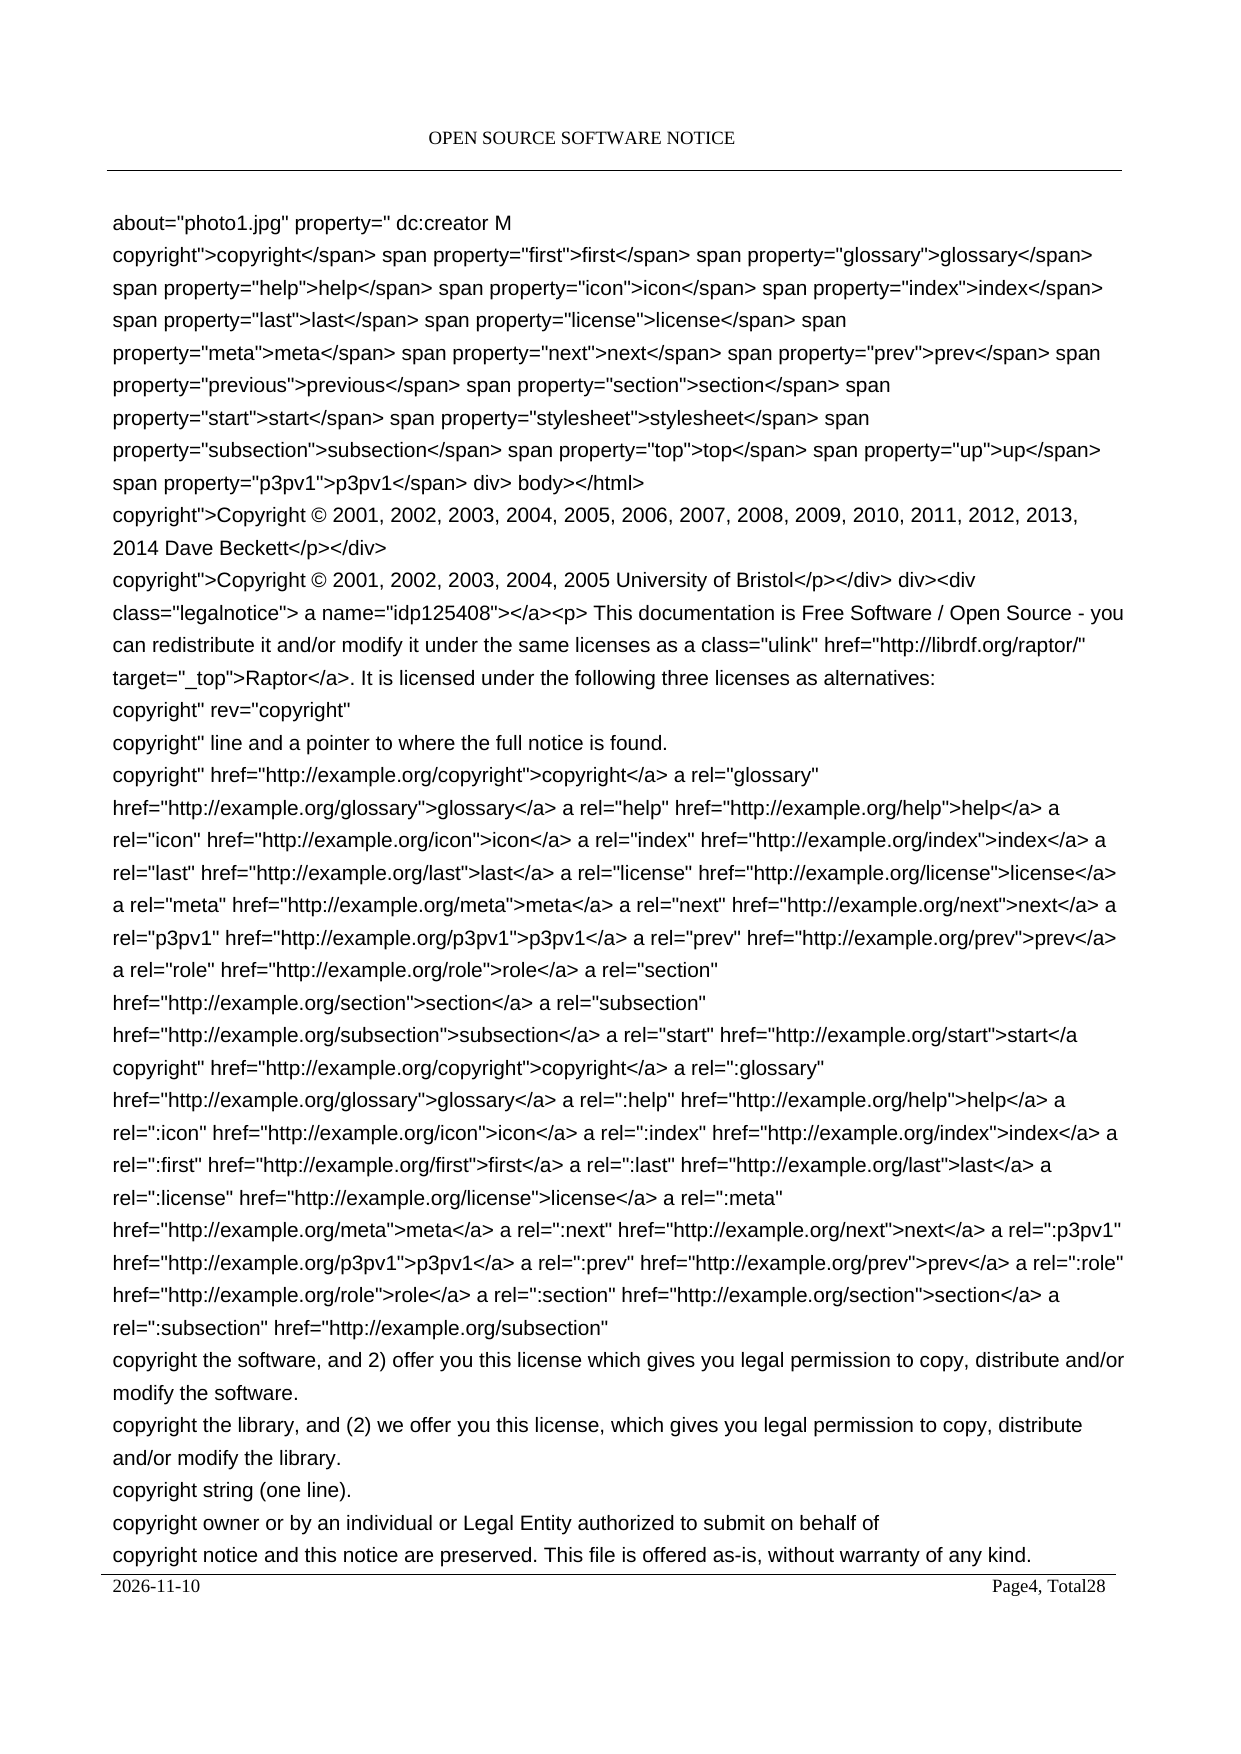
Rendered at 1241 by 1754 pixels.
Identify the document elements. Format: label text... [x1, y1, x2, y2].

text copyright">copyright</span> span property="first">first</span> span property="glossary">glossary</span> span property="help">help</span> span property="icon">icon</span> span property="index">index</span> span property="last">last</span> span property="license">license</span> span property="meta">meta</span> span property="next">next</span> span property="prev">prev</span> span property="previous">previous</span> span property="section">section</span> span property="start">start</span> span property="stylesheet">stylesheet</span> span property="subsection">subsection</span> span property="top">top</span> span property="up">up</span> span property="p3pv1">p3pv1</span> div> body></html> [112, 239, 1128, 499]
text copyright notice and this notice are preserved. This file is offered as-is, without warranty of any kind. [112, 1539, 1128, 1571]
text copyright owner or by an individual or Legal Entity authorized to submit on behalf of [112, 1506, 1128, 1539]
text copyright" rev="copyright" [112, 694, 1128, 726]
text copyright" line and a pointer to where the full notice is found. [112, 726, 1128, 759]
text copyright">Copyright © 2001, 2002, 2003, 2004, 2005 University of Bristol</p></div> div><div class="legalnotice"> a name="idp125408"></a><p> This documentation is Free Software / Open Source - you can redistribute it and/or modify it under the same licenses as a class="ulink" href="http://librdf.org/raptor/" target="_top">Raptor</a>. It is licensed under the following three licenses as alternatives: [112, 564, 1128, 694]
text copyright" href="http://example.org/copyright">copyright</a> a rel="glossary" href="http://example.org/glossary">glossary</a> a rel="help" href="http://example.org/help">help</a> a rel="icon" href="http://example.org/icon">icon</a> a rel="index" href="http://example.org/index">index</a> a rel="last" href="http://example.org/last">last</a> a rel="license" href="http://example.org/license">license</a> a rel="meta" href="http://example.org/meta">meta</a> a rel="next" href="http://example.org/next">next</a> a rel="p3pv1" href="http://example.org/p3pv1">p3pv1</a> a rel="prev" href="http://example.org/prev">prev</a> a rel="role" href="http://example.org/role">role</a> a rel="section" href="http://example.org/section">section</a> a rel="subsection" href="http://example.org/subsection">subsection</a> a rel="start" href="http://example.org/start">start</a [112, 759, 1128, 1051]
text copyright the library, and (2) we offer you this license, which gives you legal permission to copy, distribute and/or modify the library. [112, 1409, 1128, 1474]
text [112, 206, 1128, 239]
text copyright the software, and 2) offer you this license which gives you legal permission to copy, distribute and/or modify the software. [112, 1344, 1128, 1409]
text copyright">Copyright © 2001, 2002, 2003, 2004, 2005, 2006, 2007, 2008, 2009, 2010, 2011, 2012, 2013, 2014 Dave Beckett</p></div> [112, 499, 1128, 564]
text copyright string (one line). [112, 1474, 1128, 1506]
text copyright" href="http://example.org/copyright">copyright</a> a rel=":glossary" href="http://example.org/glossary">glossary</a> a rel=":help" href="http://example.org/help">help</a> a rel=":icon" href="http://example.org/icon">icon</a> a rel=":index" href="http://example.org/index">index</a> a rel=":first" href="http://example.org/first">first</a> a rel=":last" href="http://example.org/last">last</a> a rel=":license" href="http://example.org/license">license</a> a rel=":meta" href="http://example.org/meta">meta</a> a rel=":next" href="http://example.org/next">next</a> a rel=":p3pv1" href="http://example.org/p3pv1">p3pv1</a> a rel=":prev" href="http://example.org/prev">prev</a> a rel=":role" href="http://example.org/role">role</a> a rel=":section" href="http://example.org/section">section</a> a rel=":subsection" href="http://example.org/subsection" [112, 1051, 1128, 1344]
